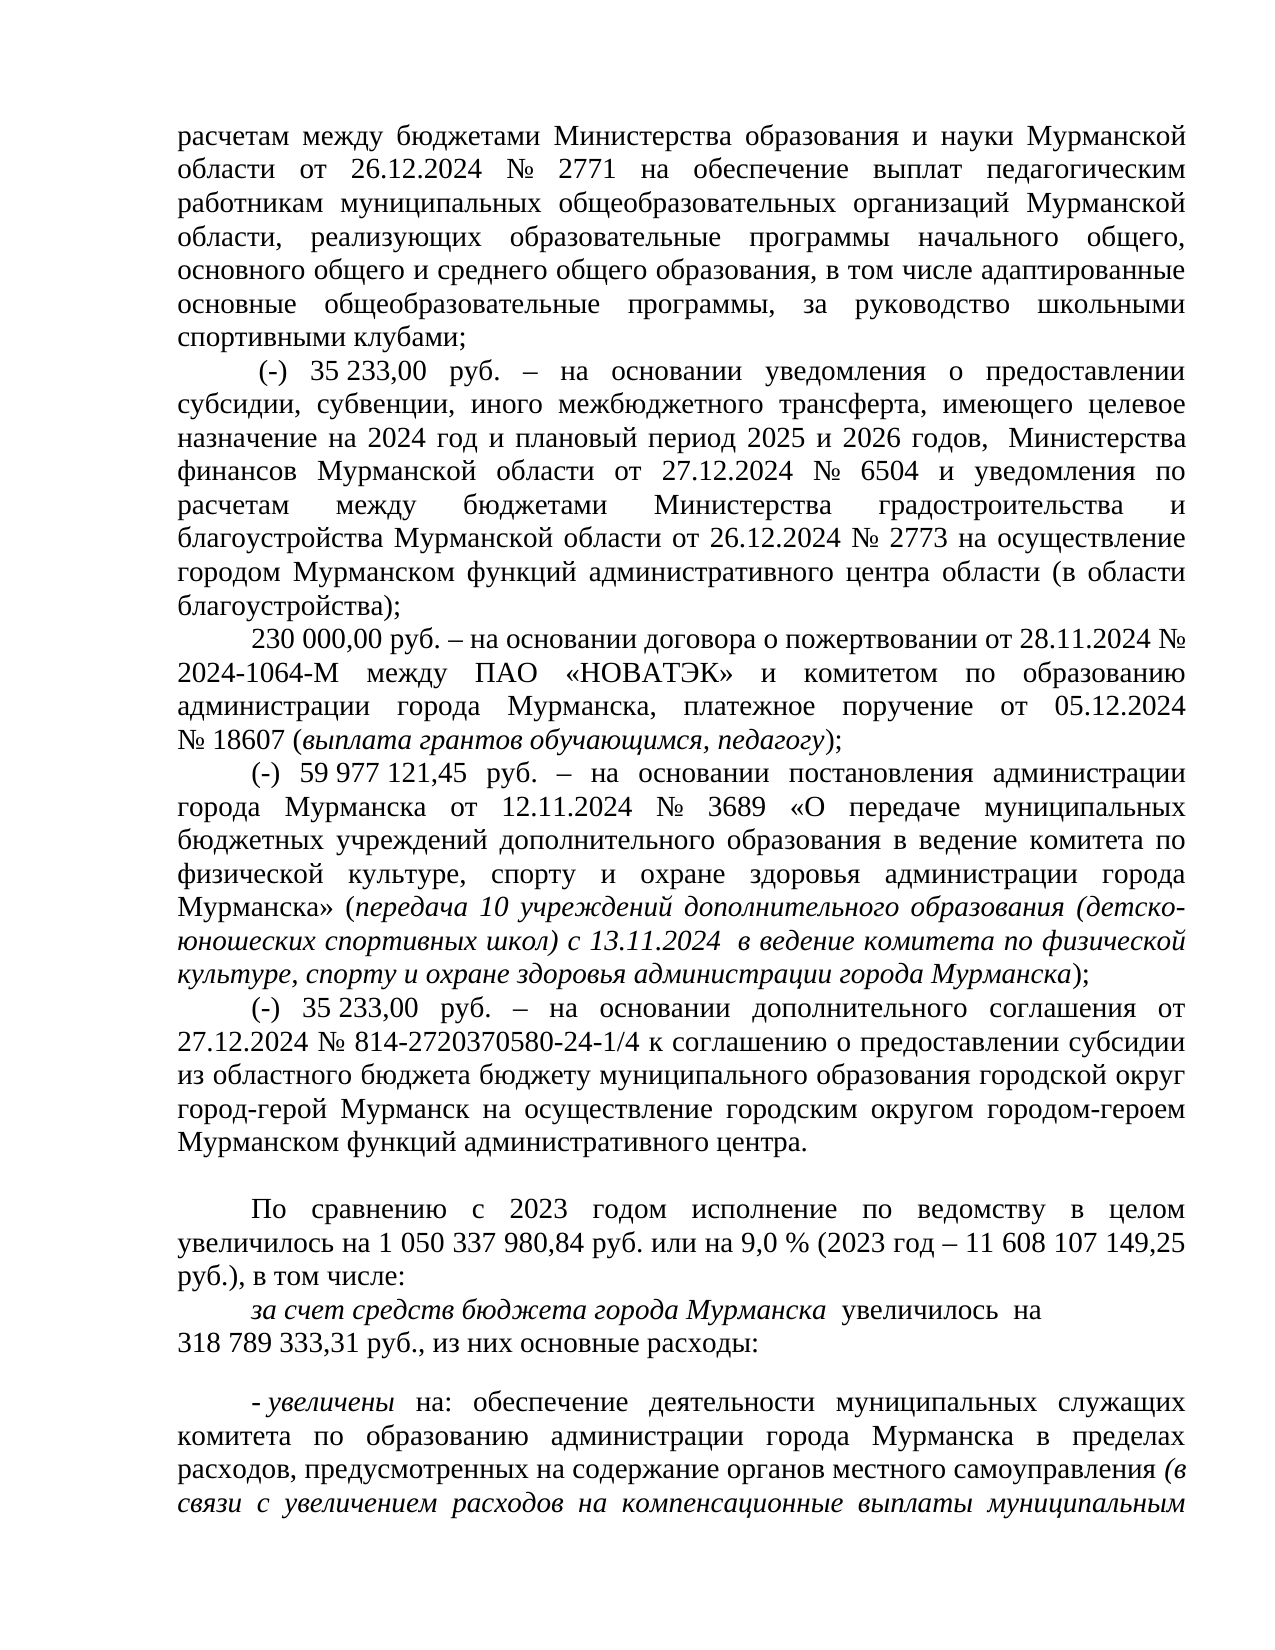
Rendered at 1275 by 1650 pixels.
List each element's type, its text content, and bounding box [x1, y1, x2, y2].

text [177, 1384, 1186, 1518]
text 230 000,00 руб. – на основании договора о пожертвовании от 28.11.2024 № 2024-1064-М между ПАО «НОВАТЭК» и комитетом по образованию администрации города Мурманска, платежное поручение от 05.12.2024 № 18607 (выплата грантов обучающимся, педагогу); [177, 621, 1186, 755]
text за счет средств бюджета города Мурманска увеличилось на 318 789 333,31 руб., из них основные расходы: [177, 1292, 1186, 1359]
text (-) 59 977 121,45 руб. – на основании постановления администрации города Мурманска от 12.11.2024 № 3689 «О передаче муниципальных бюджетных учреждений дополнительного образования в ведение комитета по физической культуре, спорту и охране здоровья администрации города Мурманска» (передача 10 учреждений дополнительного образования (детско-юношеских спортивных школ) с 13.11.2024 в ведение комитета по физической культуре, спорту и охране здоровья администрации города Мурманска); [177, 755, 1186, 990]
text По сравнению с 2023 годом исполнение по ведомству в целом увеличилось на 1 050 337 980,84 руб. или на 9,0 % (2023 год – 11 608 107 149,25 руб.), в том числе: [177, 1191, 1186, 1292]
text (-) 35 233,00 руб. – на основании уведомления о предоставлении субсидии, субвенции, иного межбюджетного трансферта, имеющего целевое назначение на 2024 год и плановый период 2025 и 2026 годов, Министерства финансов Мурманской области от 27.12.2024 № 6504 и уведомления по расчетам между бюджетами Министерства градостроительства и благоустройства Мурманской области от 26.12.2024 № 2773 на осуществление городом Мурманском функций административного центра области (в области благоустройства); [177, 353, 1186, 621]
text (-) 35 233,00 руб. – на основании дополнительного соглашения от 27.12.2024 № 814-2720370580-24-1/4 к соглашению о предоставлении субсидии из областного бюджета бюджету муниципального образования городской округ город-герой Мурманск на осуществление городским округом городом-героем Мурманском функций административного центра. [177, 990, 1186, 1158]
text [177, 118, 1186, 353]
